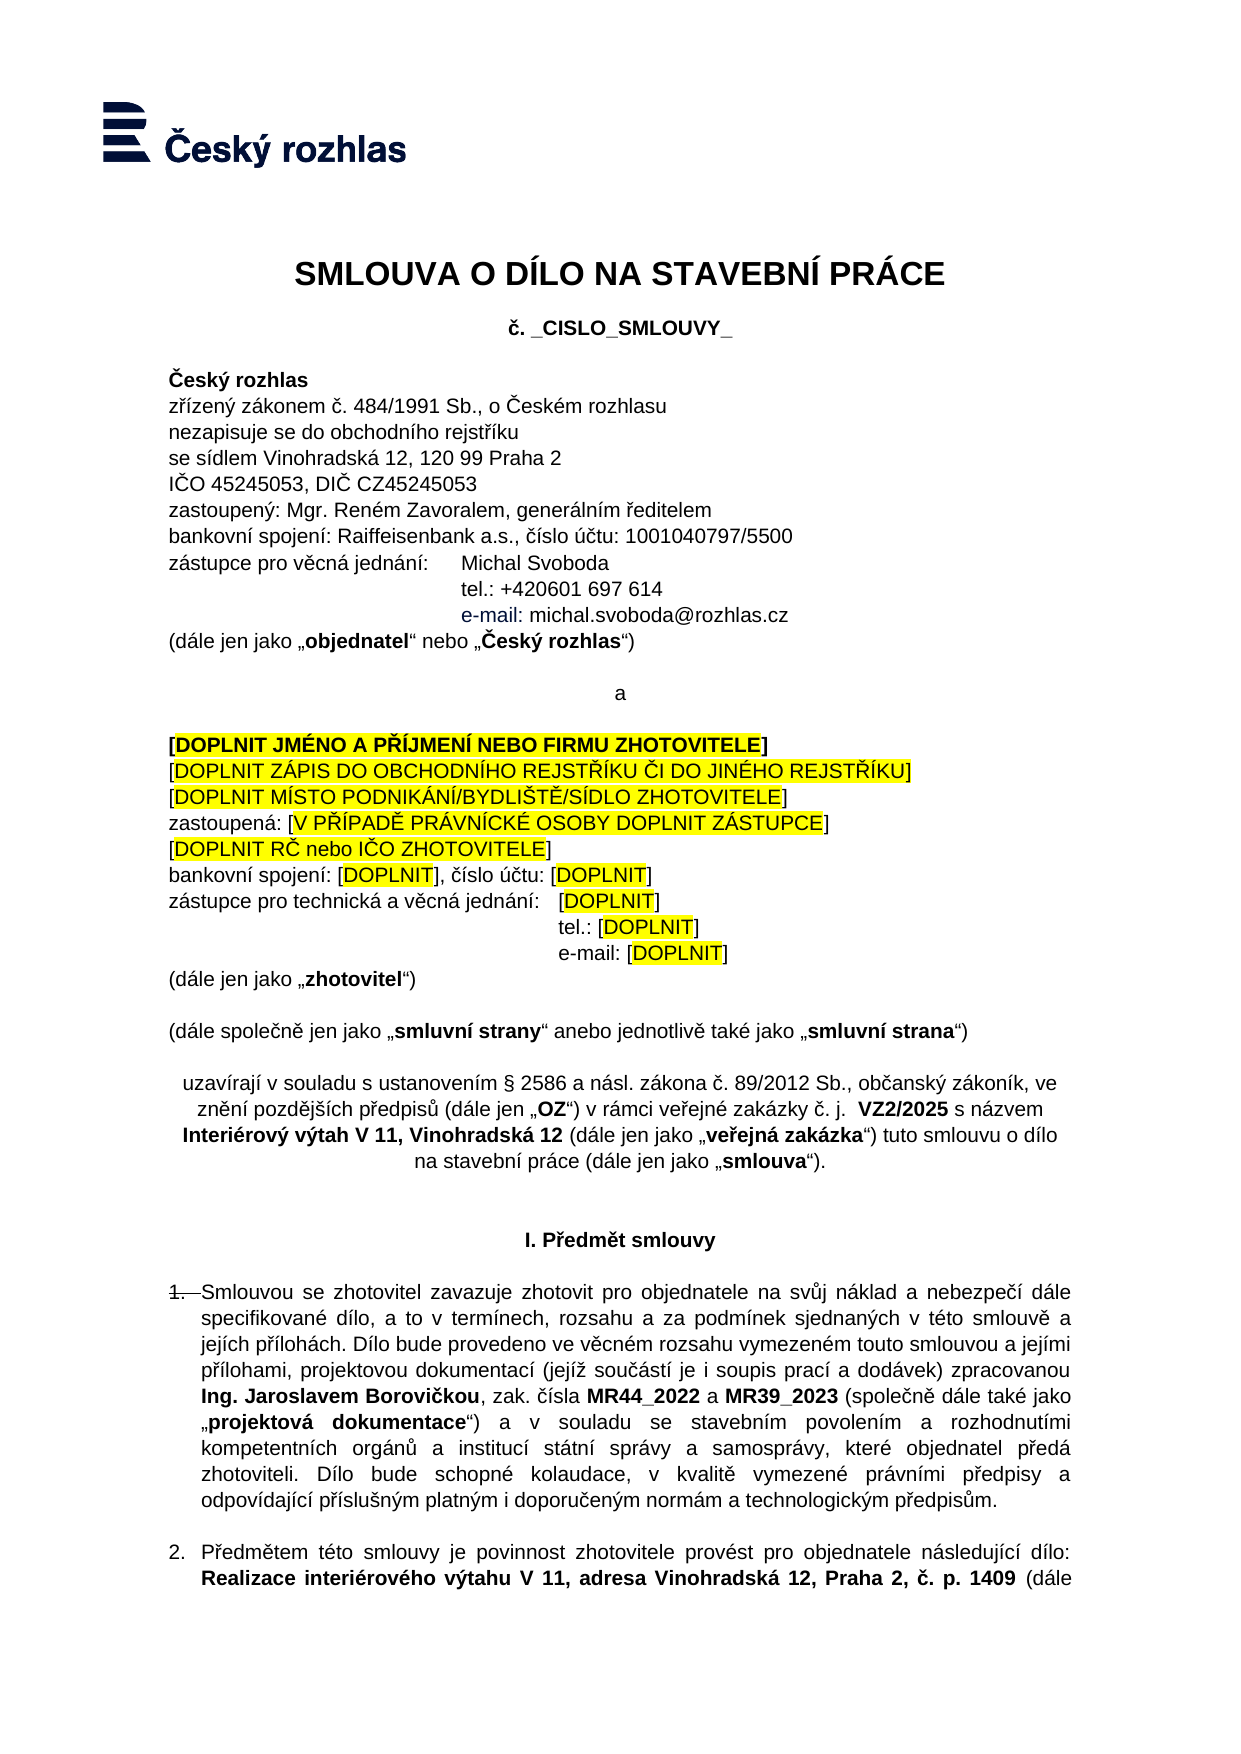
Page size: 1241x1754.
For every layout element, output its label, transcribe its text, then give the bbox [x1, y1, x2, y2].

text uzavírají v souladu s ustanovením § 2586 a násl. zákona č. 89/2012 Sb., občanský zákoník, ve znění pozdějších předpisů (dále jen „OZ“) v rámci veřejné zakázky č. j. VZ2/2025 s názvem Interiérový výtah V 11, Vinohradská 12 (dále jen jako „veřejná zakázka“) tuto smlouvu o dílo na stavební práce (dále jen jako „smlouva“). [168, 1070, 1072, 1174]
subtitle Předmět smlouvy [168, 1226, 1072, 1252]
text zřízený zákonem č. 484/1991 Sb., o Českém rozhlasu [168, 393, 1072, 419]
text [DOPLNIT JMÉNO A PŘÍJMENÍ NEBO FIRMU ZHOTOVITELE] [168, 731, 1072, 757]
picture [103, 102, 406, 168]
text zástupce pro technická a věcná jednání: [DOPLNIT] [168, 888, 1072, 914]
text (dále jen jako „zhotovitel“) [168, 966, 1072, 992]
text tel.: [DOPLNIT] [168, 914, 1072, 940]
text č. _CISLO_SMLOUVY_ [168, 315, 1072, 341]
title SMLOUVA O DÍLO NA STAVEBNÍ PRÁCE [168, 250, 1072, 294]
text a [168, 679, 1072, 705]
text (dále jen jako „objednatel“ nebo „Český rozhlas“) [168, 627, 1072, 653]
text e-mail: michal.svoboda@rozhlas.cz [168, 601, 1072, 627]
text (dále společně jen jako „smluvní strany“ anebo jednotlivě také jako „smluvní strana“) [168, 1018, 1072, 1044]
text zástupce pro věcná jednání: Michal Svoboda [168, 549, 1072, 575]
text se sídlem Vinohradská 12, 120 99 Praha 2 [168, 445, 1072, 471]
text bankovní spojení: Raiffeisenbank a.s., číslo účtu: 1001040797/5500 [168, 523, 1072, 549]
text tel.: +420601 697 614 [168, 575, 1072, 601]
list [168, 1539, 1072, 1591]
text [DOPLNIT MÍSTO PODNIKÁNÍ/BYDLIŠTĚ/SÍDLO ZHOTOVITELE] [168, 783, 1072, 809]
text [DOPLNIT RČ nebo IČO ZHOTOVITELE] [168, 836, 1072, 862]
text zastoupený: Mgr. Reném Zavoralem, generálním ředitelem [168, 497, 1072, 523]
text e-mail: [DOPLNIT] [168, 940, 1072, 966]
text [DOPLNIT ZÁPIS DO OBCHODNÍHO REJSTŘÍKU ČI DO JINÉHO REJSTŘÍKU] [168, 757, 1072, 783]
text zastoupená: [V PŘÍPADĚ PRÁVNÍCKÉ OSOBY DOPLNIT ZÁSTUPCE] [168, 809, 1072, 836]
text bankovní spojení: [DOPLNIT], číslo účtu: [DOPLNIT] [168, 862, 1072, 888]
text nezapisuje se do obchodního rejstříku [168, 419, 1072, 445]
list Smlouvou se zhotovitel zavazuje zhotovit pro objednatele na svůj náklad a nebezpečí dále specifikované dílo, a to v termínech, rozsahu a za podmínek sjednaných v této smlouvě a jejích přílohách. Dílo bude provedeno ve věcném rozsahu vymezeném touto smlouvou a jejími přílohami, projektovou dokumentací (jejíž součástí je i soupis prací a dodávek) zpracovanou Ing. Jaroslavem Borovičkou, zak. čísla MR44_2022 a MR39_2023 (společně dále také jako „projektová dokumentace“) a v souladu se stavebním povolením a rozhodnutími kompetentních orgánů a institucí státní správy a samosprávy, které objednatel předá zhotoviteli. Dílo bude schopné kolaudace, v kvalitě vymezené právními předpisy a odpovídající příslušným platným i doporučeným normám a technologickým předpisům. [168, 1278, 1072, 1513]
text Český rozhlas [168, 367, 1072, 393]
text IČO 45245053, DIČ CZ45245053 [168, 471, 1072, 497]
